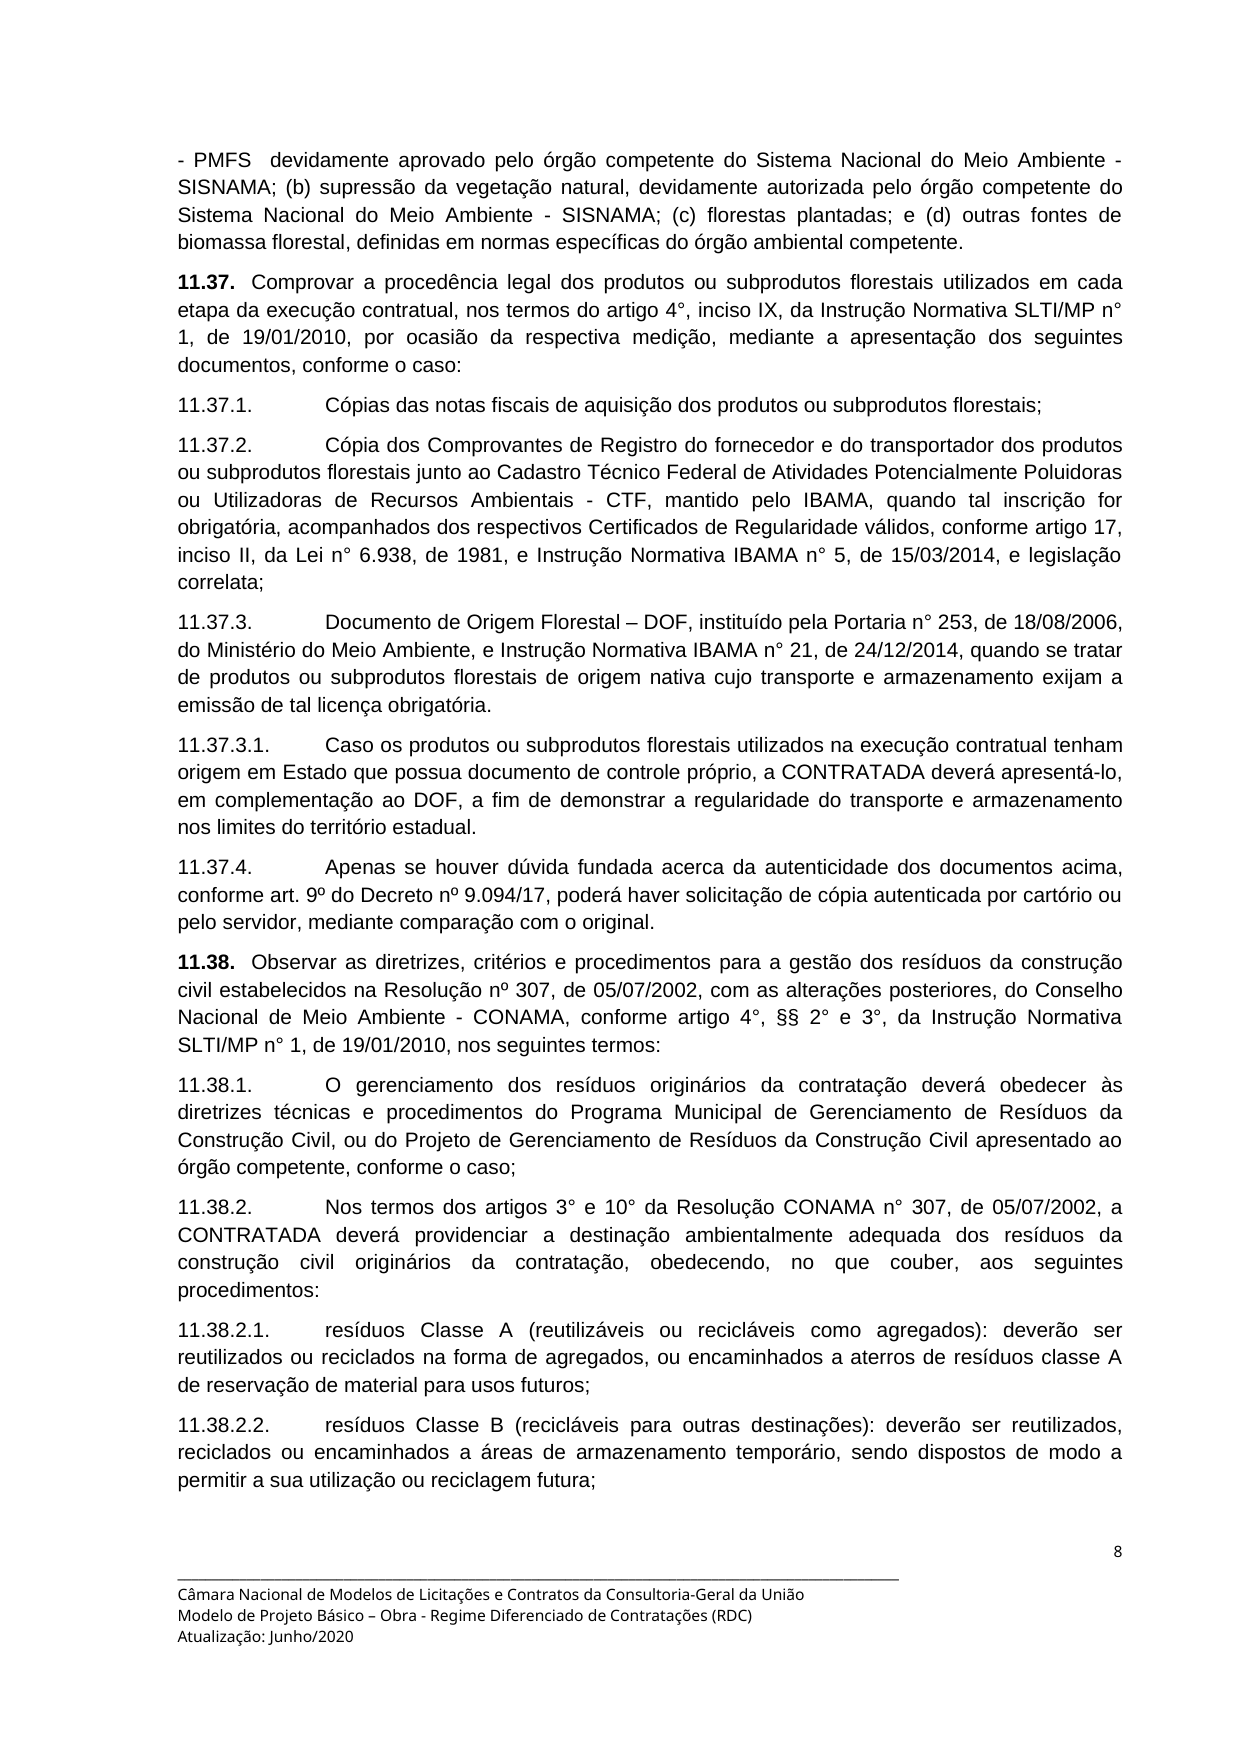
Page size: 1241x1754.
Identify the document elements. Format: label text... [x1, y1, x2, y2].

list Caso os produtos ou subprodutos florestais utilizados na execução contratual tenham origem em Estado que possua documento de controle próprio, a CONTRATADA deverá apresentá-lo, em complementação ao DOF, a fim de demonstrar a regularidade do transporte e armazenamento nos limites do território estadual. [177, 733, 1124, 839]
list resíduos Classe A (reutilizáveis ou recicláveis como agregados): deverão ser reutilizados ou reciclados na forma de agregados, ou encaminhados a aterros de resíduos classe A de reservação de material para usos futuros; [177, 1318, 1124, 1397]
list Nos termos dos artigos 3° e 10° da Resolução CONAMA n° 307, de 05/07/2002, a CONTRATADA deverá providenciar a destinação ambientalmente adequada dos resíduos da construção civil originários da contratação, obedecendo, no que couber, aos seguintes procedimentos: [177, 1195, 1124, 1302]
list Observar as diretrizes, critérios e procedimentos para a gestão dos resíduos da construção civil estabelecidos na Resolução nº 307, de 05/07/2002, com as alterações posteriores, do Conselho Nacional de Meio Ambiente - CONAMA, conforme artigo 4°, §§ 2° e 3°, da Instrução Normativa SLTI/MP n° 1, de 19/01/2010, nos seguintes termos: [177, 950, 1124, 1057]
list resíduos Classe B (recicláveis para outras destinações): deverão ser reutilizados, reciclados ou encaminhados a áreas de armazenamento temporário, sendo dispostos de modo a permitir a sua utilização ou reciclagem futura; [177, 1413, 1124, 1492]
list Cópias das notas fiscais de aquisição dos produtos ou subprodutos florestais; [177, 393, 1124, 417]
list Cópia dos Comprovantes de Registro do fornecedor e do transportador dos produtos ou subprodutos florestais junto ao Cadastro Técnico Federal de Atividades Potencialmente Poluidoras ou Utilizadoras de Recursos Ambientais - CTF, mantido pelo IBAMA, quando tal inscrição for obrigatória, acompanhados dos respectivos Certificados de Regularidade válidos, conforme artigo 17, inciso II, da Lei n° 6.938, de 1981, e Instrução Normativa IBAMA n° 5, de 15/03/2014, e legislação correlata; [177, 433, 1124, 594]
list Documento de Origem Florestal – DOF, instituído pela Portaria n° 253, de 18/08/2006, do Ministério do Meio Ambiente, e Instrução Normativa IBAMA n° 21, de 24/12/2014, quando se tratar de produtos ou subprodutos florestais de origem nativa cujo transporte e armazenamento exijam a emissão de tal licença obrigatória. [177, 610, 1124, 717]
list Apenas se houver dúvida fundada acerca da autenticidade dos documentos acima, conforme art. 9º do Decreto nº 9.094/17, poderá haver solicitação de cópia autenticada por cartório ou pelo servidor, mediante comparação com o original. [177, 855, 1124, 934]
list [177, 148, 1124, 254]
list Comprovar a procedência legal dos produtos ou subprodutos florestais utilizados em cada etapa da execução contratual, nos termos do artigo 4°, inciso IX, da Instrução Normativa SLTI/MP n° 1, de 19/01/2010, por ocasião da respectiva medição, mediante a apresentação dos seguintes documentos, conforme o caso: [177, 270, 1124, 377]
list O gerenciamento dos resíduos originários da contratação deverá obedecer às diretrizes técnicas e procedimentos do Programa Municipal de Gerenciamento de Resíduos da Construção Civil, ou do Projeto de Gerenciamento de Resíduos da Construção Civil apresentado ao órgão competente, conforme o caso; [177, 1073, 1124, 1179]
